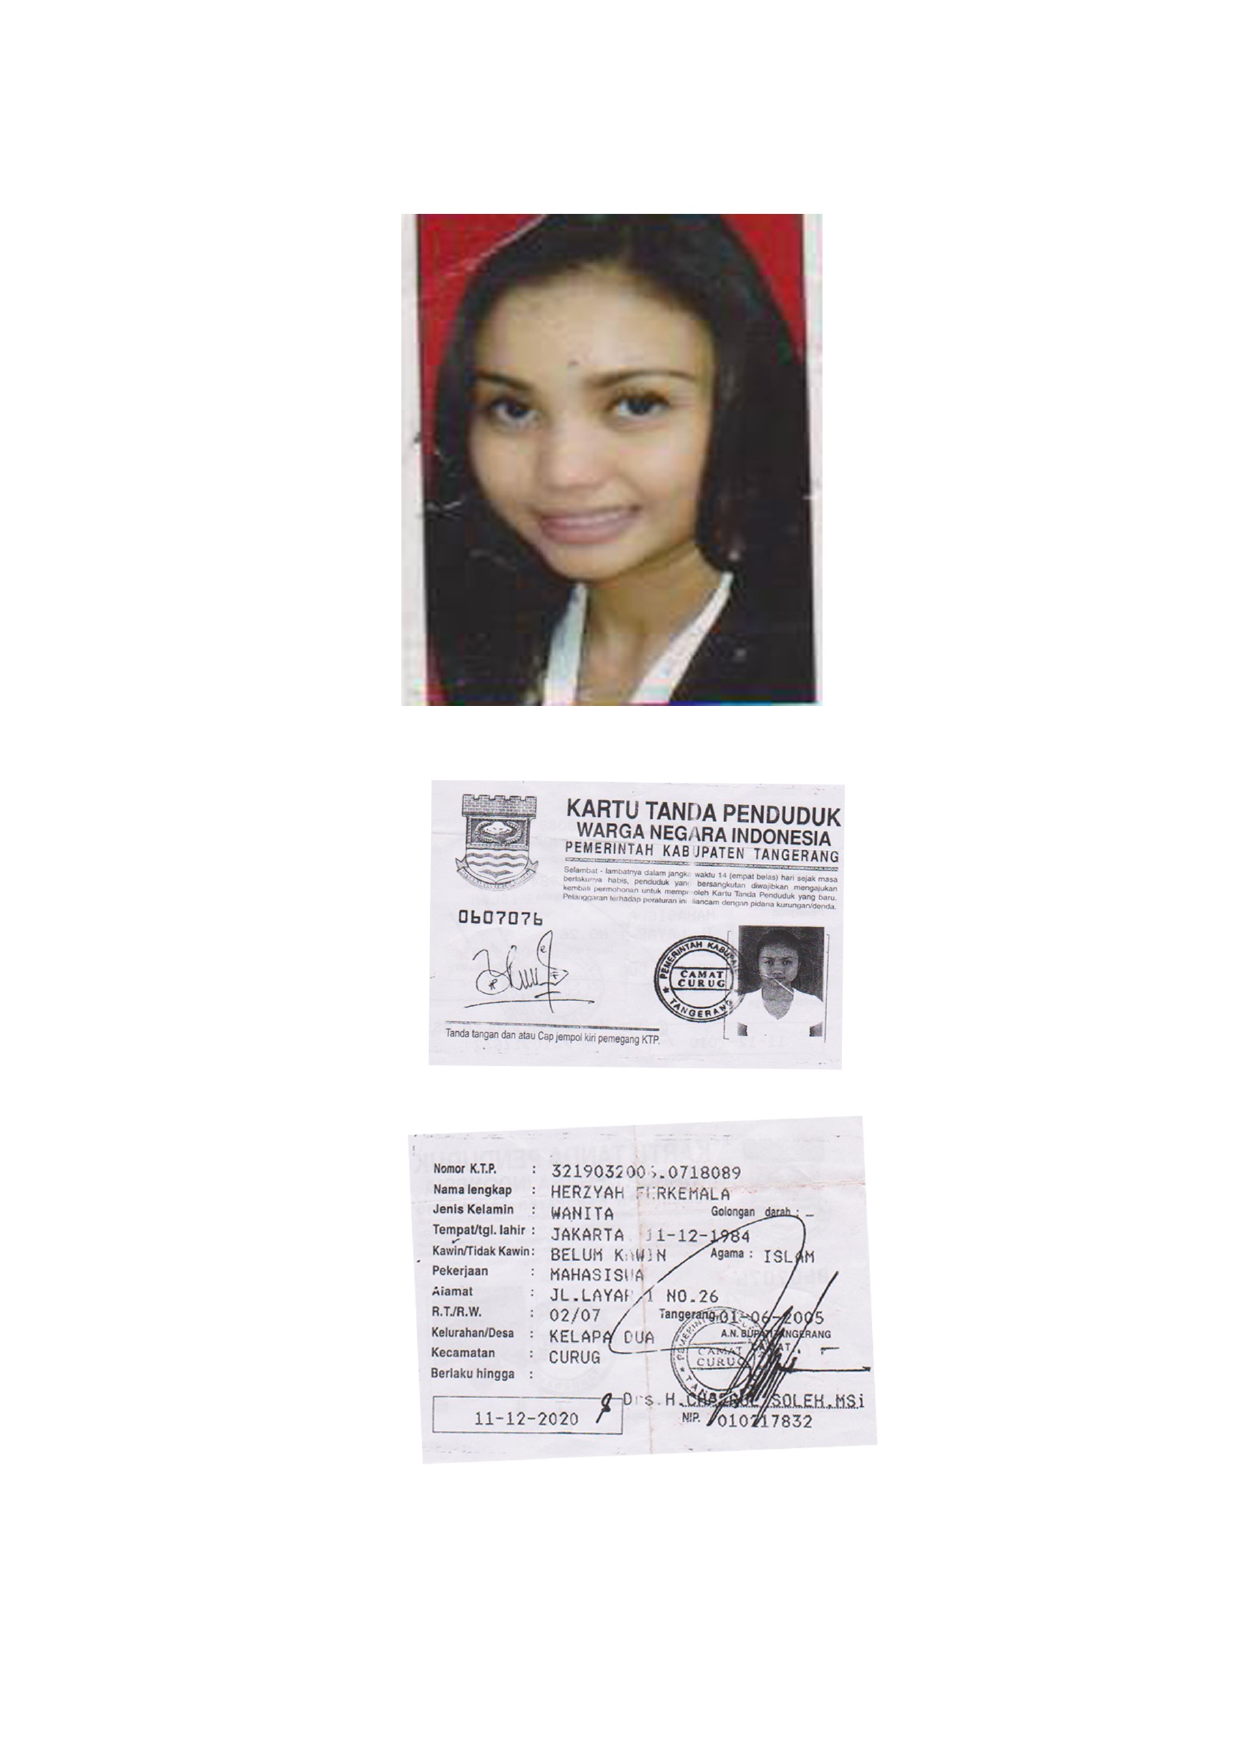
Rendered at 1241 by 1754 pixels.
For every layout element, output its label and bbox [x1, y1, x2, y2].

picture [150, 150, 1116, 1516]
